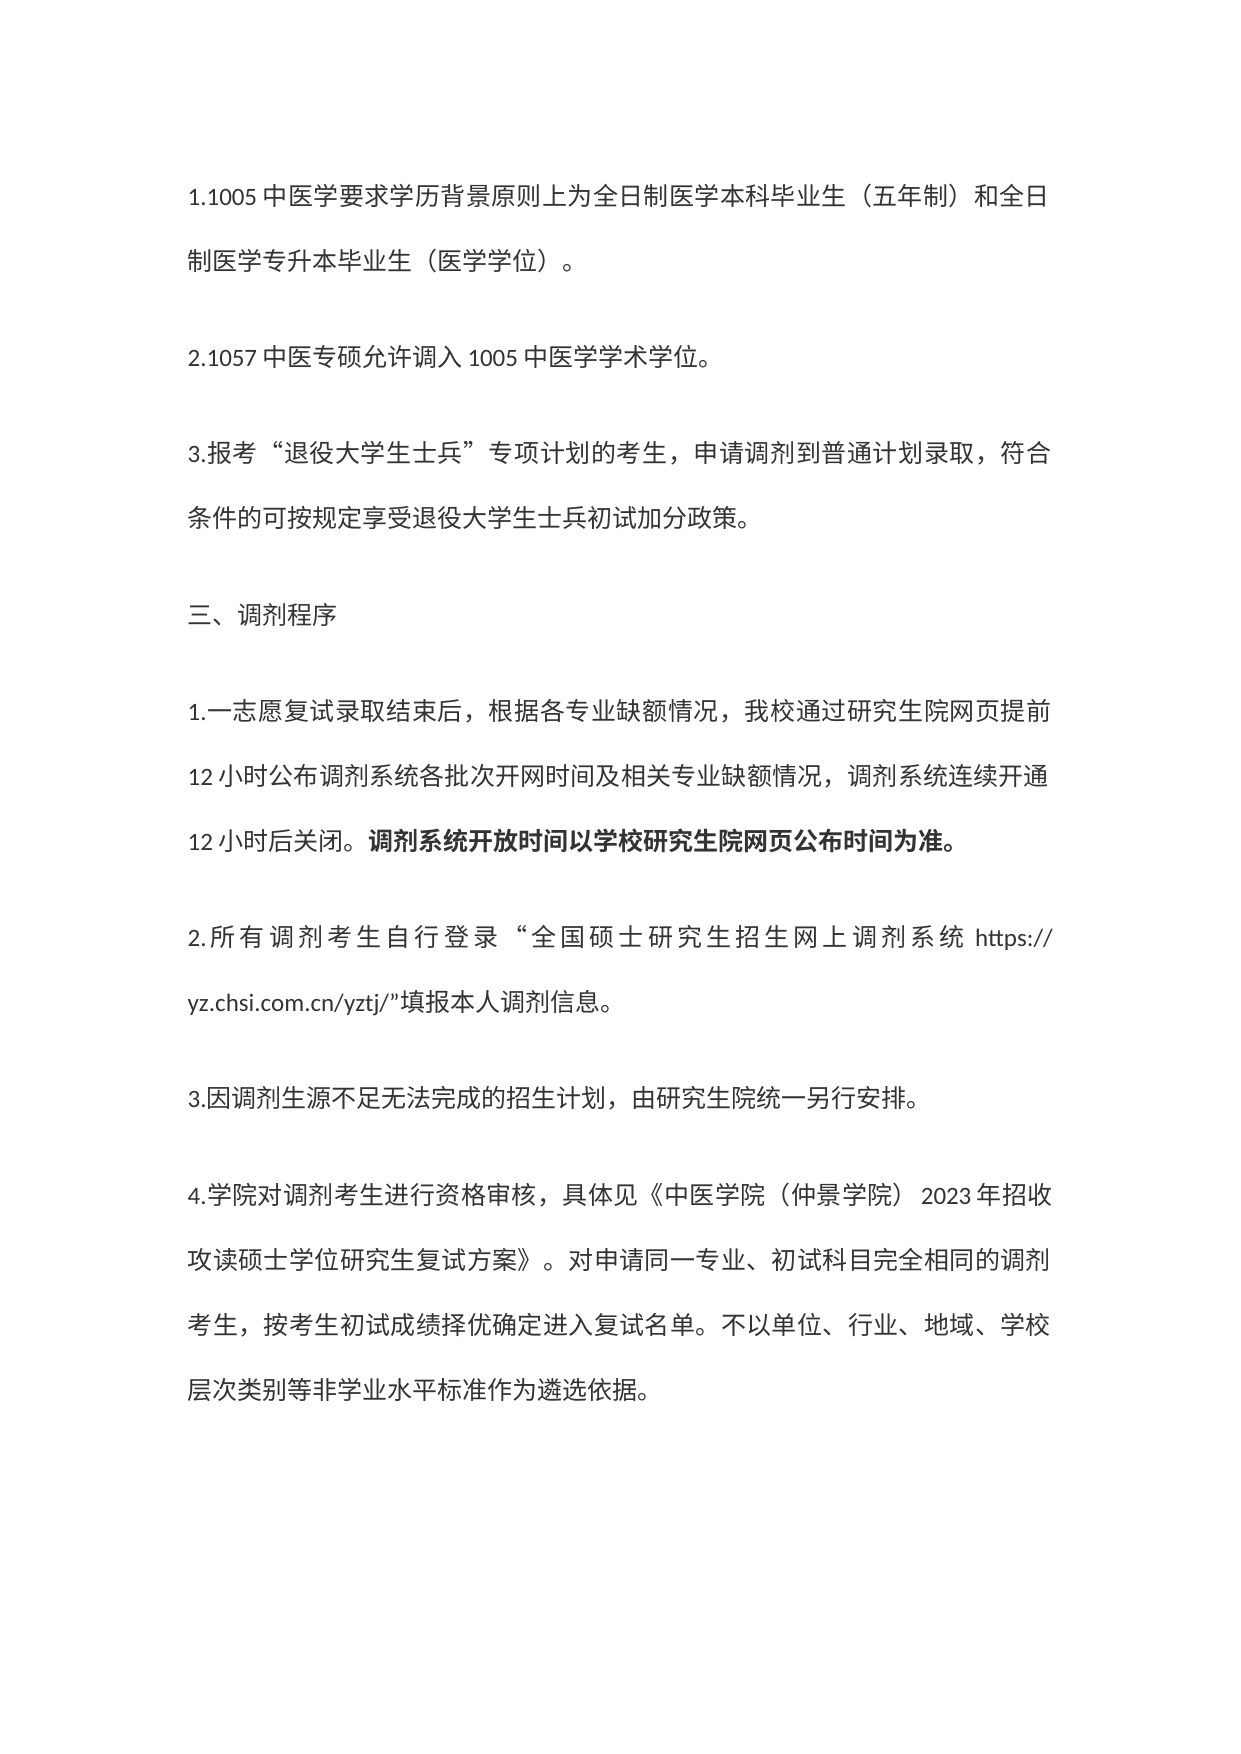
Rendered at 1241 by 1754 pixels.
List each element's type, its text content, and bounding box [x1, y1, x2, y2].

text 3.报考“退役大学生士兵”专项计划的考生，申请调剂到普通计划录取，符合条件的可按规定享受退役大学生士兵初试加分政策。 [187, 419, 1053, 549]
text 2.1057中医专硕允许调入1005中医学学术学位。 [187, 323, 1053, 388]
text 2.所有调剂考生自行登录“全国硕士研究生招生网上调剂系统https://yz.chsi.com.cn/yztj/”填报本人调剂信息。 [187, 903, 1053, 1033]
text 1.一志愿复试录取结束后，根据各专业缺额情况，我校通过研究生院网页提前12小时公布调剂系统各批次开网时间及相关专业缺额情况，调剂系统连续开通12小时后关闭。调剂系统开放时间以学校研究生院网页公布时间为准。 [187, 677, 1053, 872]
text 1.1005中医学要求学历背景原则上为全日制医学本科毕业生（五年制）和全日制医学专升本毕业生（医学学位）。 [187, 162, 1053, 292]
text 4.学院对调剂考生进行资格审核，具体见《中医学院（仲景学院）2023年招收攻读硕士学位研究生复试方案》。对申请同一专业、初试科目完全相同的调剂考生，按考生初试成绩择优确定进入复试名单。不以单位、行业、地域、学校层次类别等非学业水平标准作为遴选依据。 [187, 1161, 1053, 1421]
text 3.因调剂生源不足无法完成的招生计划，由研究生院统一另行安排。 [187, 1064, 1053, 1129]
text 三、调剂程序 [187, 581, 1053, 646]
